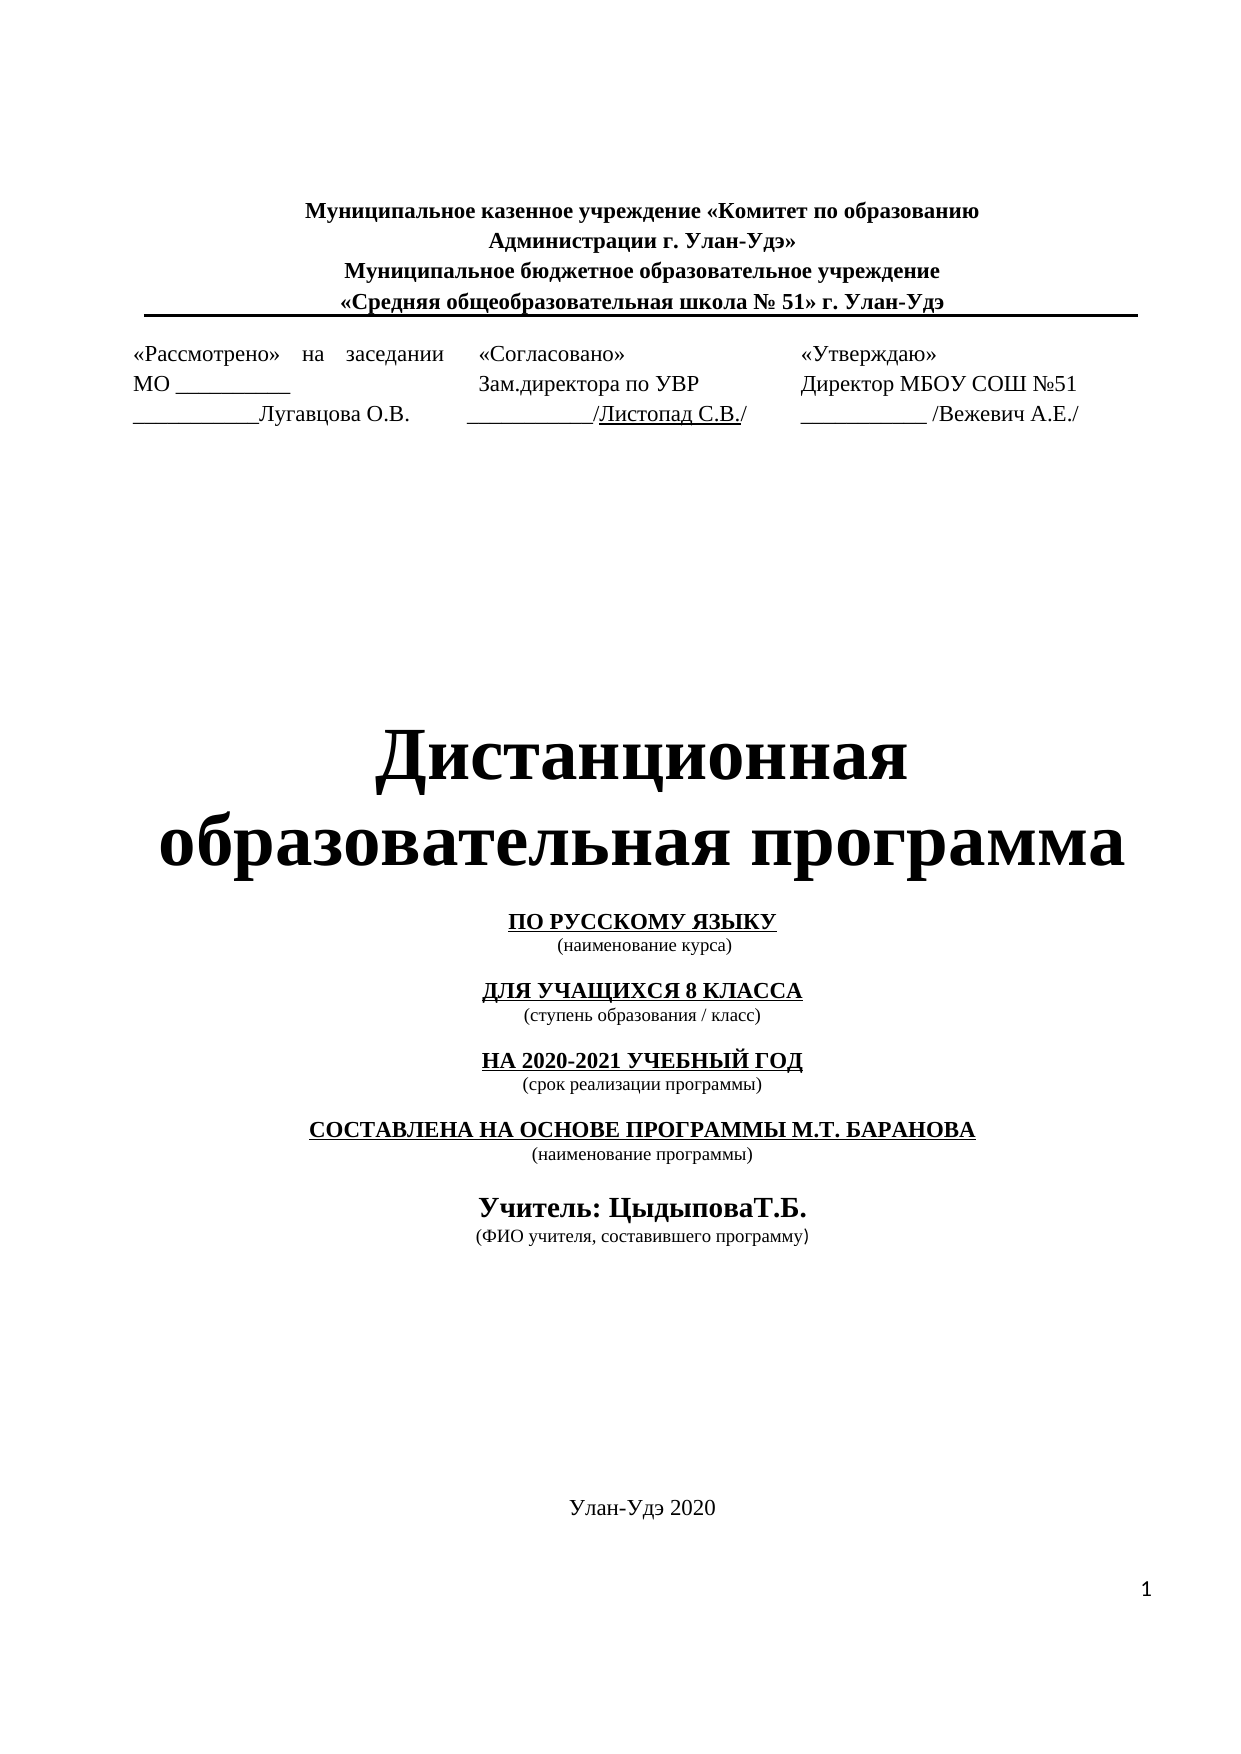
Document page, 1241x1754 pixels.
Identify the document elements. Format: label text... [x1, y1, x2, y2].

text Дистанционная образовательная программа [133, 709, 1152, 882]
table_header «Рассмотрено» на заседании МО __________ ___________Лугавцова О.В. [122, 340, 456, 491]
table_header «Утверждаю» Директор МБОУ СОШ №51 ___________ /Вежевич А.Е./ [789, 340, 1123, 491]
text «Средняя общеобразовательная школа № 51» г. Улан-Удэ [133, 288, 1152, 314]
text (срок реализации программы) [133, 1073, 1152, 1095]
text ПО РУССКОМУ ЯЗЫКУ [133, 908, 1152, 934]
text (ступень образования / класс) [133, 1004, 1152, 1025]
text (ФИО учителя, составившего программу) [133, 1224, 1152, 1247]
text Муниципальное казенное учреждение «Комитет по образованию [133, 197, 1152, 223]
text ДЛЯ УЧАЩИХСЯ 8 КЛАССА [133, 977, 1152, 1004]
text Муниципальное бюджетное образовательное учреждение [133, 258, 1152, 284]
text СОСТАВЛЕНА НА ОСНОВЕ ПРОГРАММЫ М.Т. БАРАНОВА [133, 1116, 1152, 1143]
text Администрации г. Улан-Удэ» [133, 227, 1152, 254]
text (наименование курса) [133, 934, 1152, 956]
text (наименование программы) [133, 1143, 1152, 1164]
table_header «Согласовано» Зам.директора по УВР ___________/Листопад С.В./ [456, 340, 789, 491]
text Учитель: ЦыдыповаТ.Б. [133, 1191, 1152, 1224]
text НА 2020-2021 УЧЕБНЫЙ ГОД [133, 1047, 1152, 1073]
text Улан-Удэ 2020 [133, 1494, 1152, 1520]
